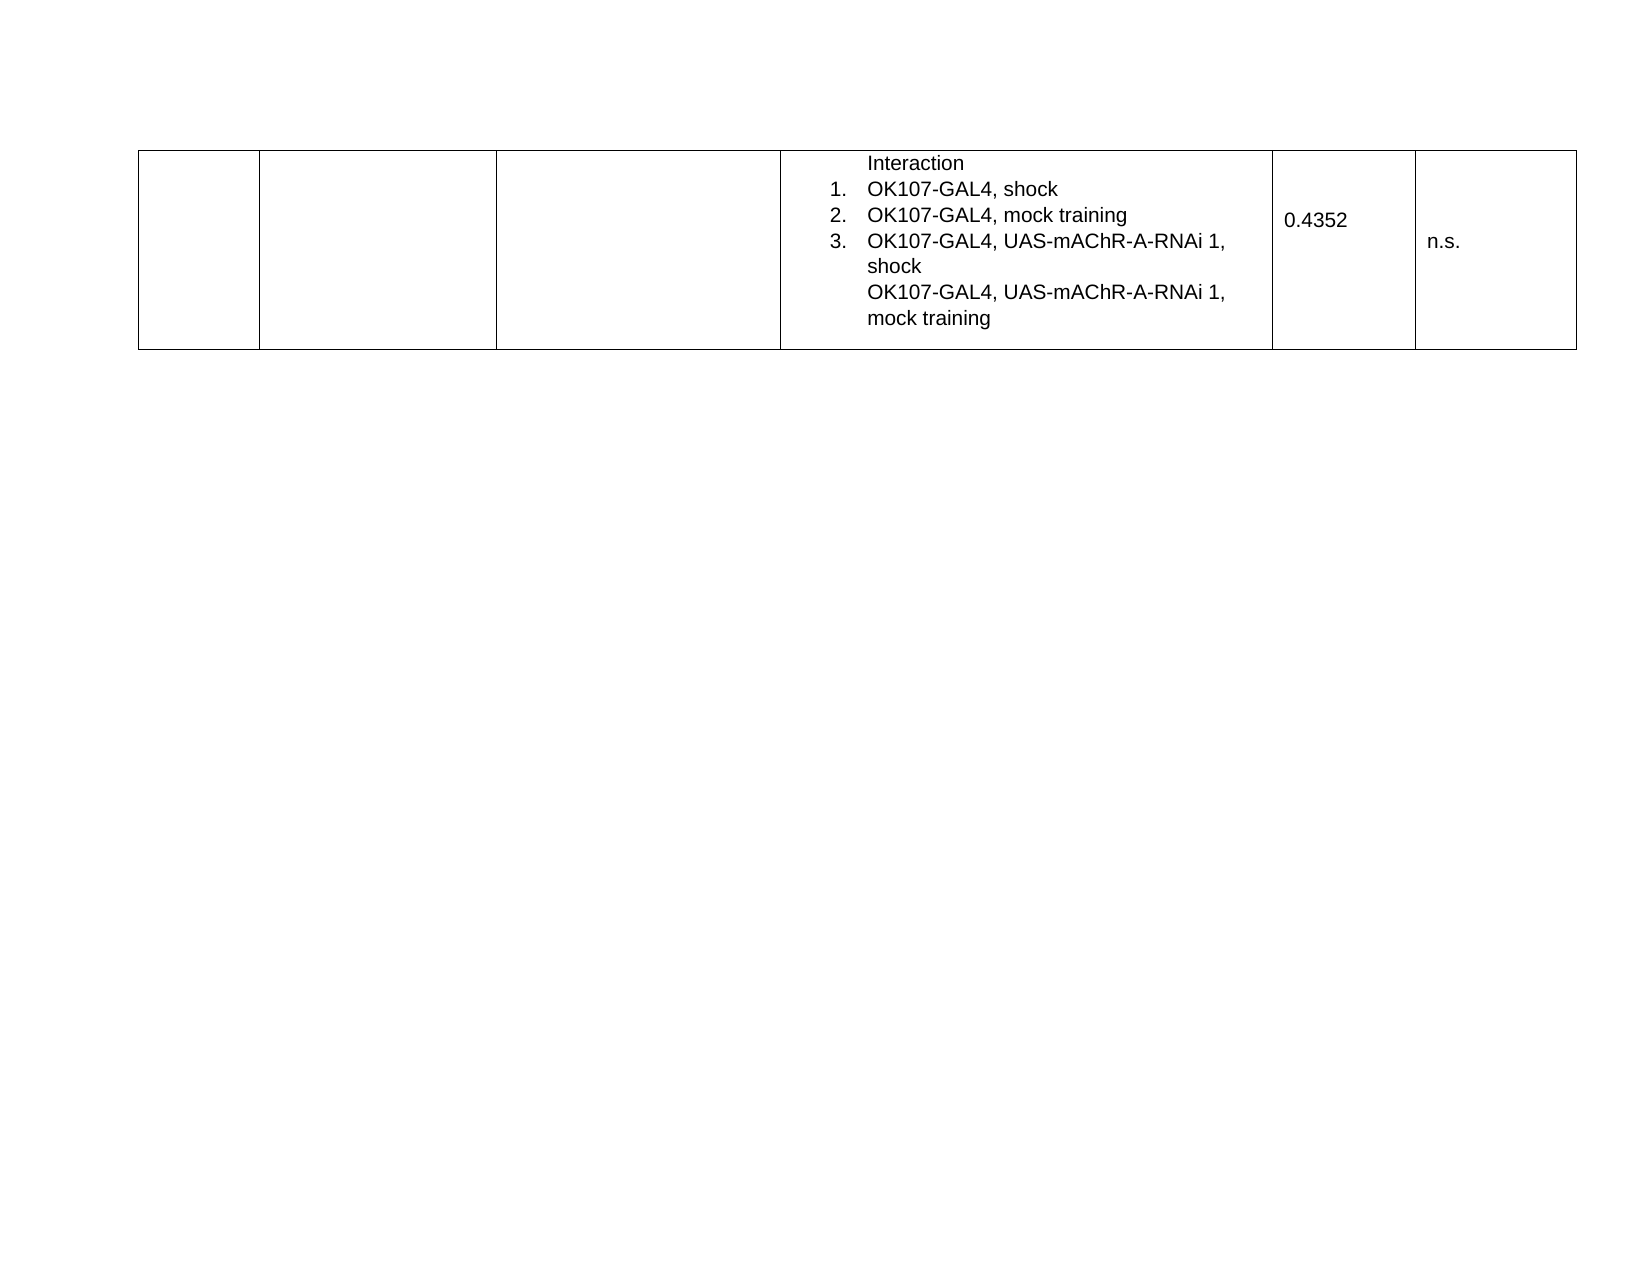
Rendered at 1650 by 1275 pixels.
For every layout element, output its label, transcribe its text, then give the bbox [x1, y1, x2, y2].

table_cell Interaction OK107-GAL4, shock OK107-GAL4, mock training OK107-GAL4, UAS-mAChR-A-RNAi 1, shock OK107-GAL4, UAS-mAChR-A-RNAi 1, mock training [781, 151, 1272, 349]
table_cell [497, 151, 780, 349]
table_cell [260, 151, 496, 349]
table_cell n.s. [1416, 151, 1576, 349]
table_cell [139, 151, 259, 349]
table_cell 0.4352 [1273, 151, 1415, 349]
